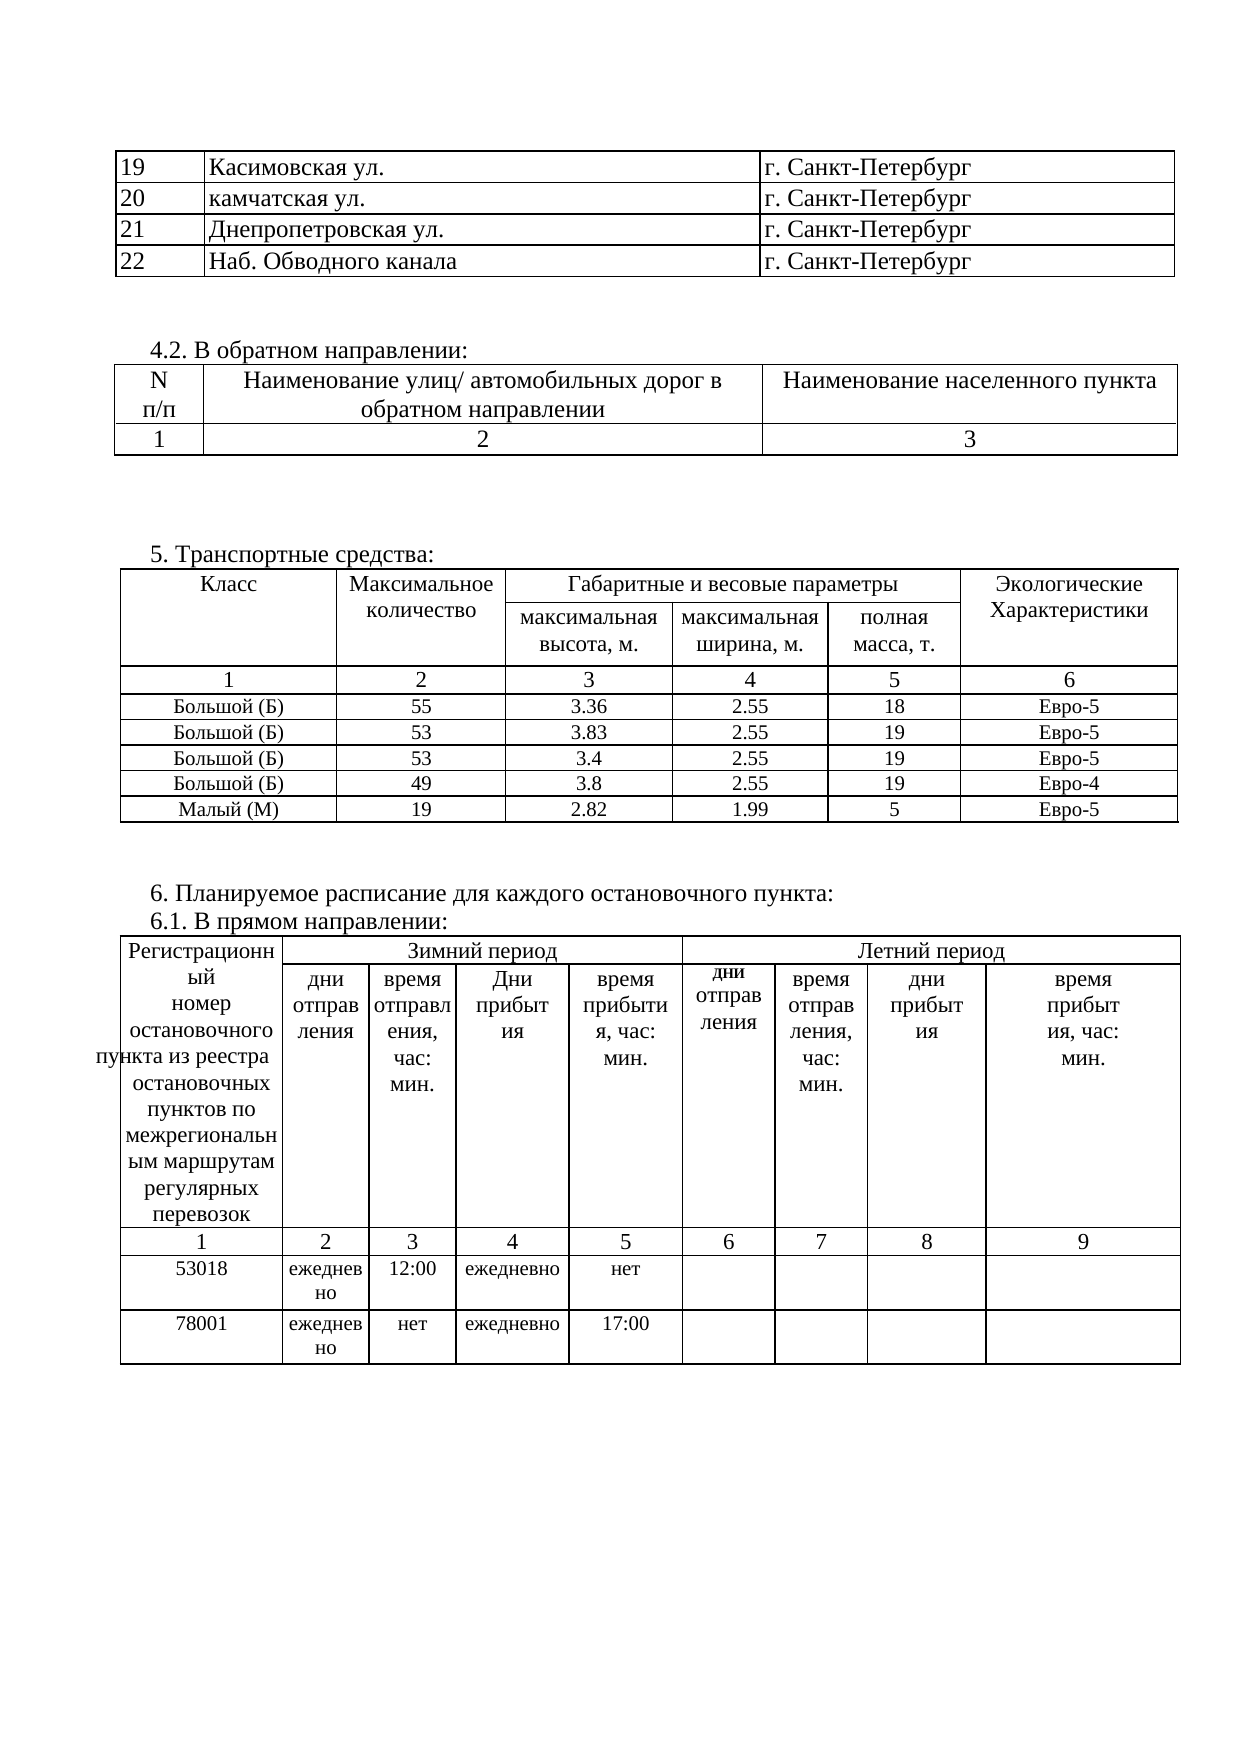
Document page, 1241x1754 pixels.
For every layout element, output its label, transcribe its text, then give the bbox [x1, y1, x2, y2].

table_cell 4 [673, 667, 827, 693]
table_header Габаритные и весовые параметры [506, 570, 960, 602]
table_cell 19 [829, 771, 960, 795]
table_cell [776, 1311, 867, 1363]
table_cell Большой (Б) [121, 771, 336, 795]
table_cell [987, 1256, 1180, 1309]
table_cell [776, 1256, 867, 1309]
table_cell 3.4 [506, 746, 672, 770]
table_cell 4 [457, 1228, 568, 1254]
table_cell 22 [117, 246, 204, 276]
table_cell [868, 1256, 985, 1309]
table_cell 6 [683, 1228, 774, 1254]
text 6.1. В прямом направлении: [150, 906, 1090, 935]
table_cell 78001 [121, 1311, 282, 1363]
table_header Максимальное количество [337, 570, 505, 665]
table_cell 53 [337, 746, 505, 770]
table_cell время отправ ления, час: мин. [776, 965, 867, 1227]
table_cell [683, 1311, 774, 1363]
table_cell Наб. Обводного канала [205, 246, 759, 276]
table_header Регистрационный номер остановочного пункта из реестра остановочных пунктов по межрегиональным маршрутам регулярных перевозок [121, 937, 282, 1227]
table_cell 55 [337, 695, 505, 718]
text 4.2. В обратном направлении: [150, 335, 1090, 364]
table_cell Евро-5 [961, 797, 1177, 821]
table_cell 2.55 [673, 695, 827, 718]
table_header Наименование улиц/ автомобильных дорог в обратном направлении [204, 365, 762, 423]
table_cell время прибыт ия, час: мин. [987, 965, 1180, 1227]
table_cell ежедневно [283, 1256, 368, 1309]
table_cell Евро-5 [961, 695, 1177, 718]
table_cell Евро-5 [961, 720, 1177, 744]
table_cell г. Санкт-Петербург [761, 246, 1174, 276]
table_cell 53018 [121, 1256, 282, 1309]
table_cell 5 [570, 1228, 682, 1254]
table_cell 21 [117, 215, 204, 244]
text 5. Транспортные средства: [150, 539, 1090, 568]
table_cell максимальная ширина, м. [673, 603, 827, 665]
table_cell время прибыти я, час: мин. [570, 965, 682, 1227]
table_cell Большой (Б) [121, 746, 336, 770]
table_cell полная масса, т. [829, 603, 960, 665]
table_cell г. Санкт-Петербург [761, 215, 1174, 244]
table_header Зимний период [283, 937, 682, 963]
table_cell 2.55 [673, 771, 827, 795]
table_cell 1 [121, 667, 336, 693]
table_cell г. Санкт-Петербург [761, 152, 1174, 181]
table_cell Днепропетровская ул. [205, 215, 759, 244]
table_header Наименование населенного пункта [763, 365, 1177, 423]
table_header Экологические Характеристики [961, 570, 1177, 665]
table_cell 2 [337, 667, 505, 693]
table_header N п/п [115, 365, 203, 423]
table_cell 3 [370, 1228, 455, 1254]
table_cell ежедневно [283, 1311, 368, 1363]
table_cell 5 [829, 667, 960, 693]
table_cell ежедневно [457, 1311, 568, 1363]
table_cell 19 [337, 797, 505, 821]
table_cell 3 [506, 667, 672, 693]
table_cell Касимовская ул. [205, 152, 759, 181]
table_cell дни отправ ления [283, 965, 368, 1227]
table_cell 1 [115, 424, 203, 454]
table_cell 1.99 [673, 797, 827, 821]
table_cell 7 [776, 1228, 867, 1254]
table_cell нет [570, 1256, 682, 1309]
table_cell 3 [763, 423, 1177, 454]
table_cell 5 [829, 797, 960, 821]
table_cell 2.55 [673, 720, 827, 744]
table_cell [683, 1256, 774, 1309]
table_cell 2.55 [673, 746, 827, 770]
table_cell 2.82 [506, 797, 672, 821]
table_cell ежедневно [457, 1256, 568, 1309]
table_cell ДНИ отправ ления [683, 965, 774, 1227]
table_cell 12:00 [370, 1256, 455, 1309]
table_cell Евро-4 [961, 771, 1177, 795]
table_cell 2 [204, 424, 762, 454]
table_cell 3.83 [506, 720, 672, 744]
table_cell [868, 1311, 985, 1363]
table_cell 6 [961, 667, 1177, 693]
table_cell Дни прибыт ия [457, 965, 568, 1227]
table_cell 8 [868, 1228, 985, 1254]
text 6. Планируемое расписание для каждого остановочного пункта: [150, 878, 1090, 906]
table_cell 1 [121, 1228, 282, 1254]
table_cell 17:00 [570, 1311, 682, 1363]
table_cell Большой (Б) [121, 695, 336, 718]
table_cell 2 [283, 1228, 368, 1254]
table_cell 19 [829, 746, 960, 770]
table_cell максимальная высота, м. [506, 603, 672, 665]
table_cell Малый (М) [121, 797, 336, 821]
table_header Летний период [683, 937, 1180, 963]
table_cell 49 [337, 771, 505, 795]
table_cell время отправл ения, час: мин. [370, 965, 455, 1227]
table_cell 3.8 [506, 771, 672, 795]
table_cell г. Санкт-Петербург [761, 183, 1174, 213]
table_cell 53 [337, 720, 505, 744]
table_cell дни прибыт ия [868, 965, 985, 1227]
table_cell 19 [117, 152, 204, 181]
table_header Класс [121, 570, 336, 665]
table_cell Большой (Б) [121, 720, 336, 744]
table_cell 3.36 [506, 695, 672, 718]
table_cell [987, 1311, 1180, 1363]
table_cell камчатская ул. [205, 183, 759, 213]
table_cell 9 [987, 1228, 1180, 1254]
table_cell нет [370, 1311, 455, 1363]
table_cell 19 [829, 720, 960, 744]
table_cell 20 [117, 183, 204, 213]
table_cell 18 [829, 695, 960, 718]
table_cell Евро-5 [961, 746, 1177, 770]
